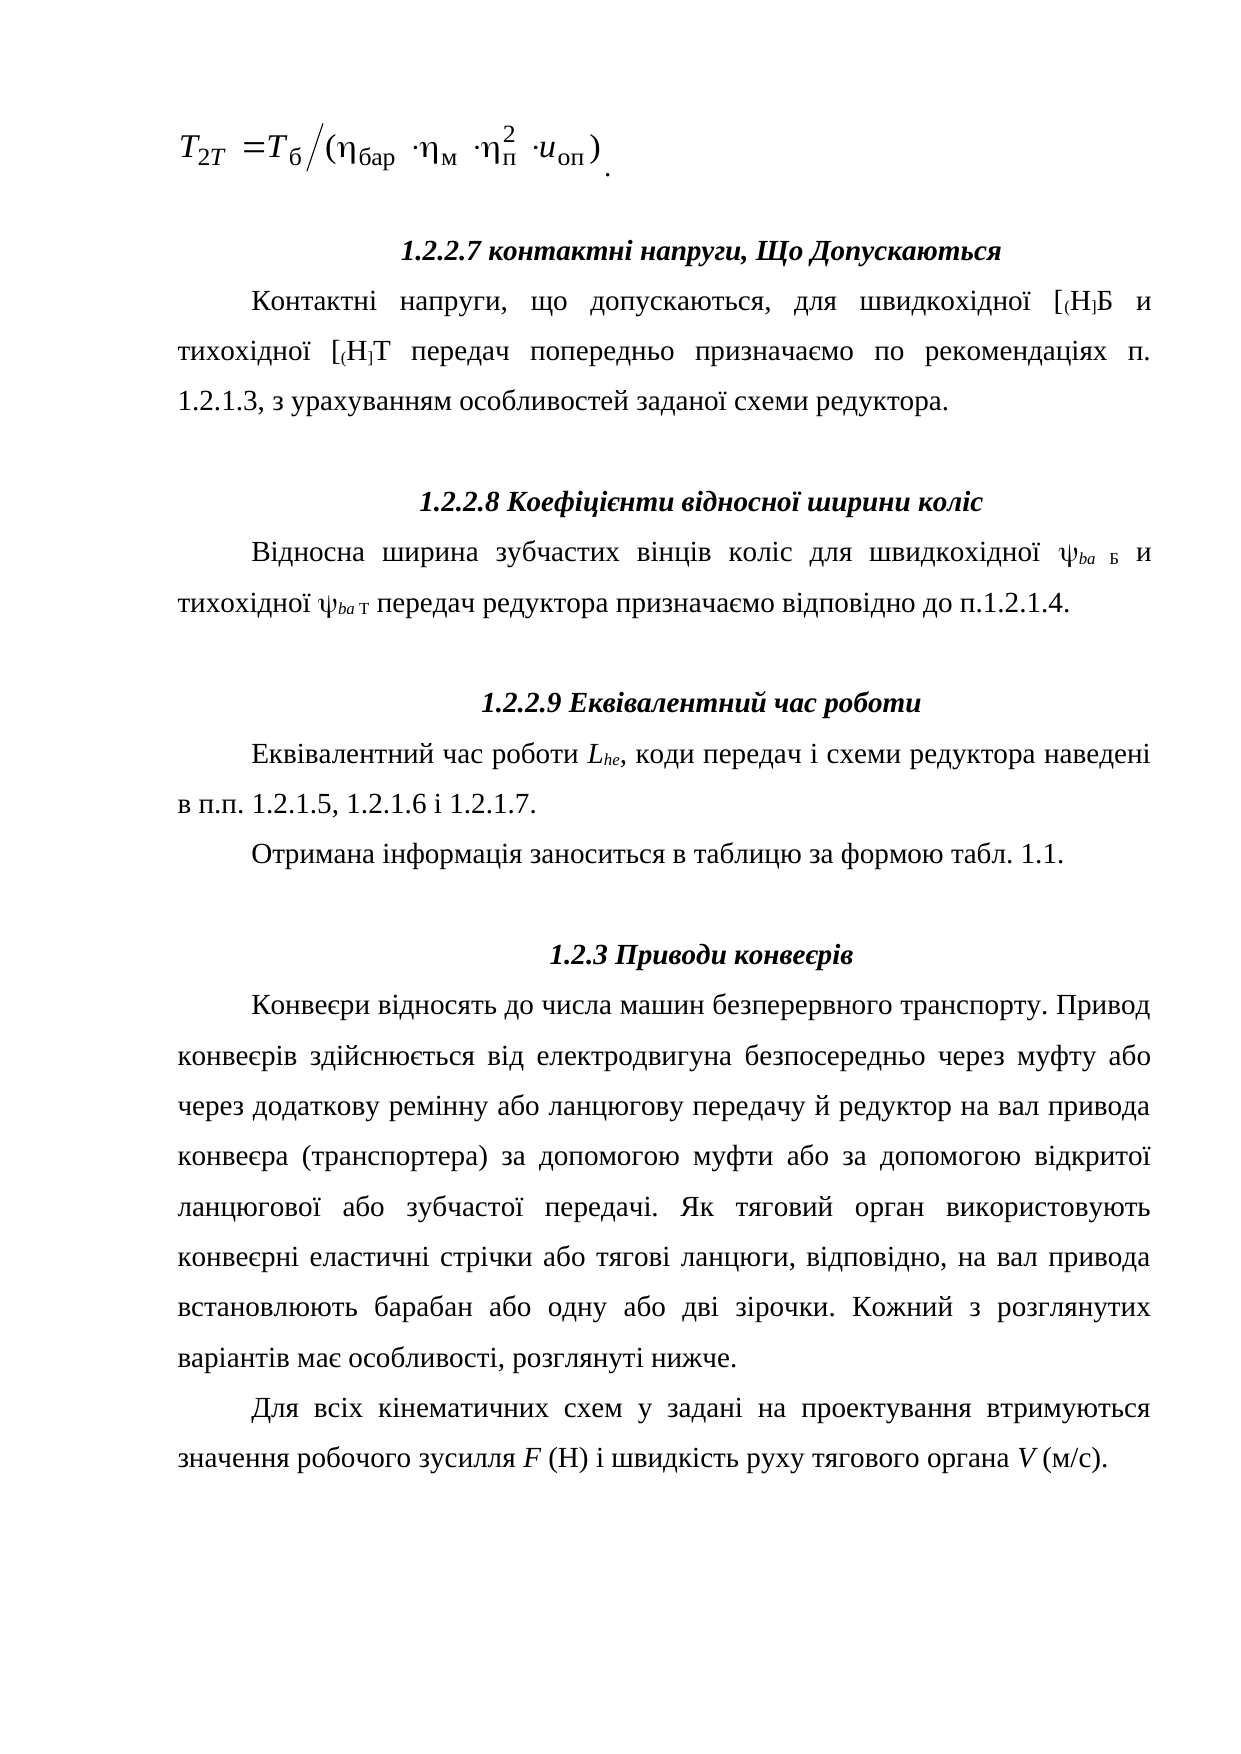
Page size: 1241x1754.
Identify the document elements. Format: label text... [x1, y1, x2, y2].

text 1.2.3 Приводи конвеєрів [177, 937, 1152, 971]
text Відносна ширина зубчастих вінців коліс для швидкохідної ba Б и тихохідної ba Т передач редуктора призначаємо відповідно до п.1.2.1.4. [177, 534, 1152, 618]
text 1.2.2.8 Коефіцієнти відносної ширини коліс [177, 484, 1152, 518]
text Для всіх кінематичних схем у задані на проектування втримуються значення робочого зусилля F (Н) і швидкість руху тягового органа V (м/с). [177, 1390, 1152, 1474]
text Еквівалентний час роботи Lhe, коди передач і схеми редуктора наведені в п.п. 1.2.1.5, 1.2.1.6 і 1.2.1.7. [177, 736, 1152, 820]
text Контактні напруги, що допускаються, для швидкохідної [(Н]Б и тихохідної [(Н]Т передач попередньо призначаємо по рекомендаціях п. 1.2.1.3, з урахуванням особливостей заданої схеми редуктора. [177, 283, 1152, 417]
text 1.2.2.9 Еквівалентний час роботи [177, 686, 1152, 719]
text Отримана інформація заноситься в таблицю за формою табл. 1.1. [177, 837, 1152, 870]
text Конвеєри відносять до числа машин безперервного транспорту. Привод конвеєрів здійснюється від електродвигуна безпосередньо через муфту або через додаткову ремінну або ланцюгову передачу й редуктор на вал привода конвеєра (транспортера) за допомогою муфти або за допомогою відкритої ланцюгової або зубчастої передачі. Як тяговий орган використовують конвеєрні еластичні стрічки або тягові ланцюги, відповідно, на вал привода встановлюють барабан або одну або дві зірочки. Кожний з розглянутих варіантів має особливості, розглянуті нижче. [177, 987, 1152, 1373]
text 1.2.2.7 контактні напруги, Що Допускаються [177, 233, 1152, 266]
